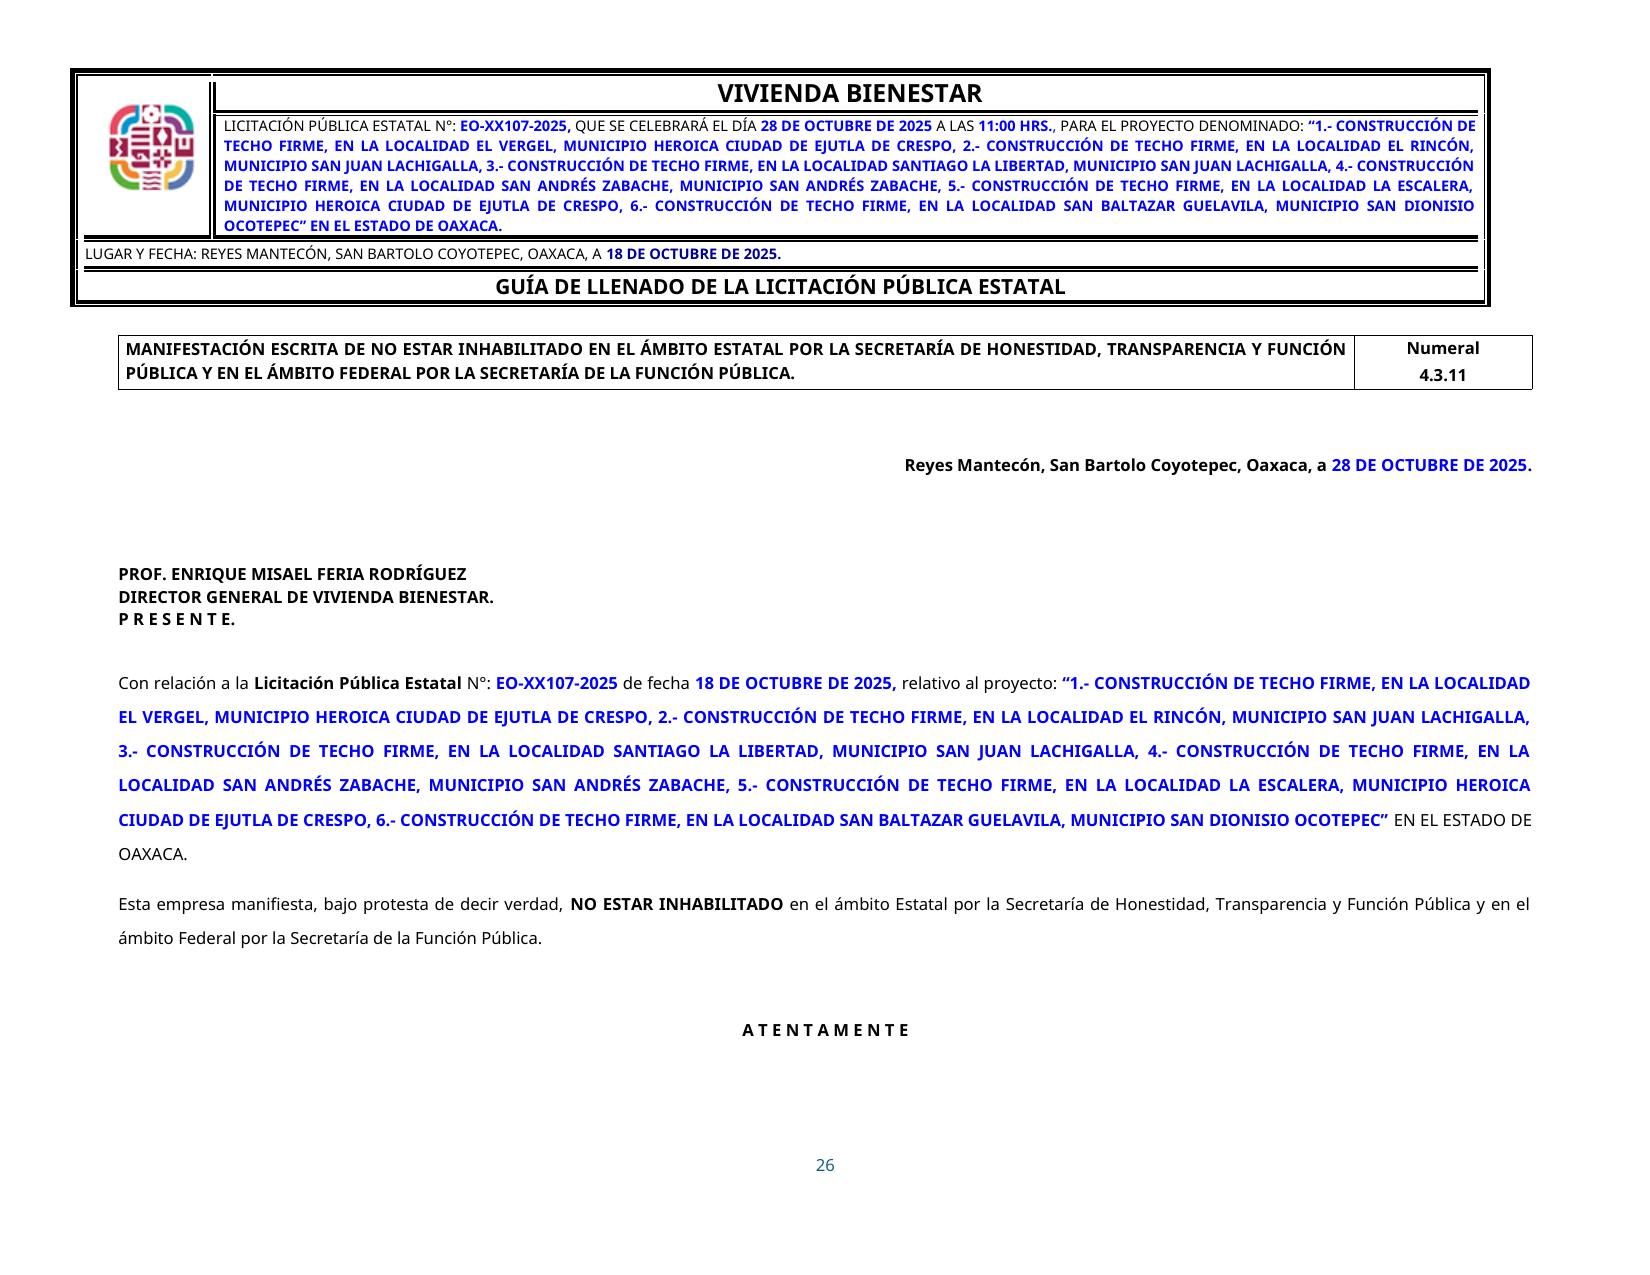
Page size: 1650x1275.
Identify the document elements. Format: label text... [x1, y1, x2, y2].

picture [98, 97, 205, 196]
text DIRECTOR GENERAL DE VIVIENDA BIENESTAR. [118, 585, 1532, 608]
text Esta empresa manifiesta, bajo protesta de decir verdad, NO ESTAR INHABILITADO en el ámbito Estatal por la Secretaría de Honestidad, Transparencia y Función Pública y en el ámbito Federal por la Secretaría de la Función Pública. [118, 893, 1532, 950]
table_header MANIFESTACIÓN ESCRITA DE NO ESTAR INHABILITADO EN EL ÁMBITO ESTATAL POR LA SECRETARÍA DE HONESTIDAD, TRANSPARENCIA Y FUNCIÓN PÚBLICA Y EN EL ÁMBITO FEDERAL POR LA SECRETARÍA DE LA FUNCIÓN PÚBLICA. [119, 336, 1354, 389]
text Reyes Mantecón, San Bartolo Coyotepec, Oaxaca, a 28 DE OCTUBRE DE 2025. [103, 453, 1532, 476]
table_header Numeral 4.3.11 [1355, 336, 1532, 389]
text Con relación a la Licitación Pública Estatal N°: EO-XX107-2025 de fecha 18 DE OCTUBRE DE 2025, relativo al proyecto: “1.- CONSTRUCCIÓN DE TECHO FIRME, EN LA LOCALIDAD EL VERGEL, MUNICIPIO HEROICA CIUDAD DE EJUTLA DE CRESPO, 2.- CONSTRUCCIÓN DE TECHO FIRME, EN LA LOCALIDAD EL RINCÓN, MUNICIPIO SAN JUAN LACHIGALLA, 3.- CONSTRUCCIÓN DE TECHO FIRME, EN LA LOCALIDAD SANTIAGO LA LIBERTAD, MUNICIPIO SAN JUAN LACHIGALLA, 4.- CONSTRUCCIÓN DE TECHO FIRME, EN LA LOCALIDAD SAN ANDRÉS ZABACHE, MUNICIPIO SAN ANDRÉS ZABACHE, 5.- CONSTRUCCIÓN DE TECHO FIRME, EN LA LOCALIDAD LA ESCALERA, MUNICIPIO HEROICA CIUDAD DE EJUTLA DE CRESPO, 6.- CONSTRUCCIÓN DE TECHO FIRME, EN LA LOCALIDAD SAN BALTAZAR GUELAVILA, MUNICIPIO SAN DIONISIO OCOTEPEC” EN EL ESTADO DE OAXACA. [118, 672, 1532, 865]
text PROF. ENRIQUE MISAEL FERIA RODRÍGUEZ [118, 563, 1532, 585]
text A T E N T A M E N T E [118, 1019, 1532, 1042]
text P R E S E N T E. [118, 608, 1532, 631]
